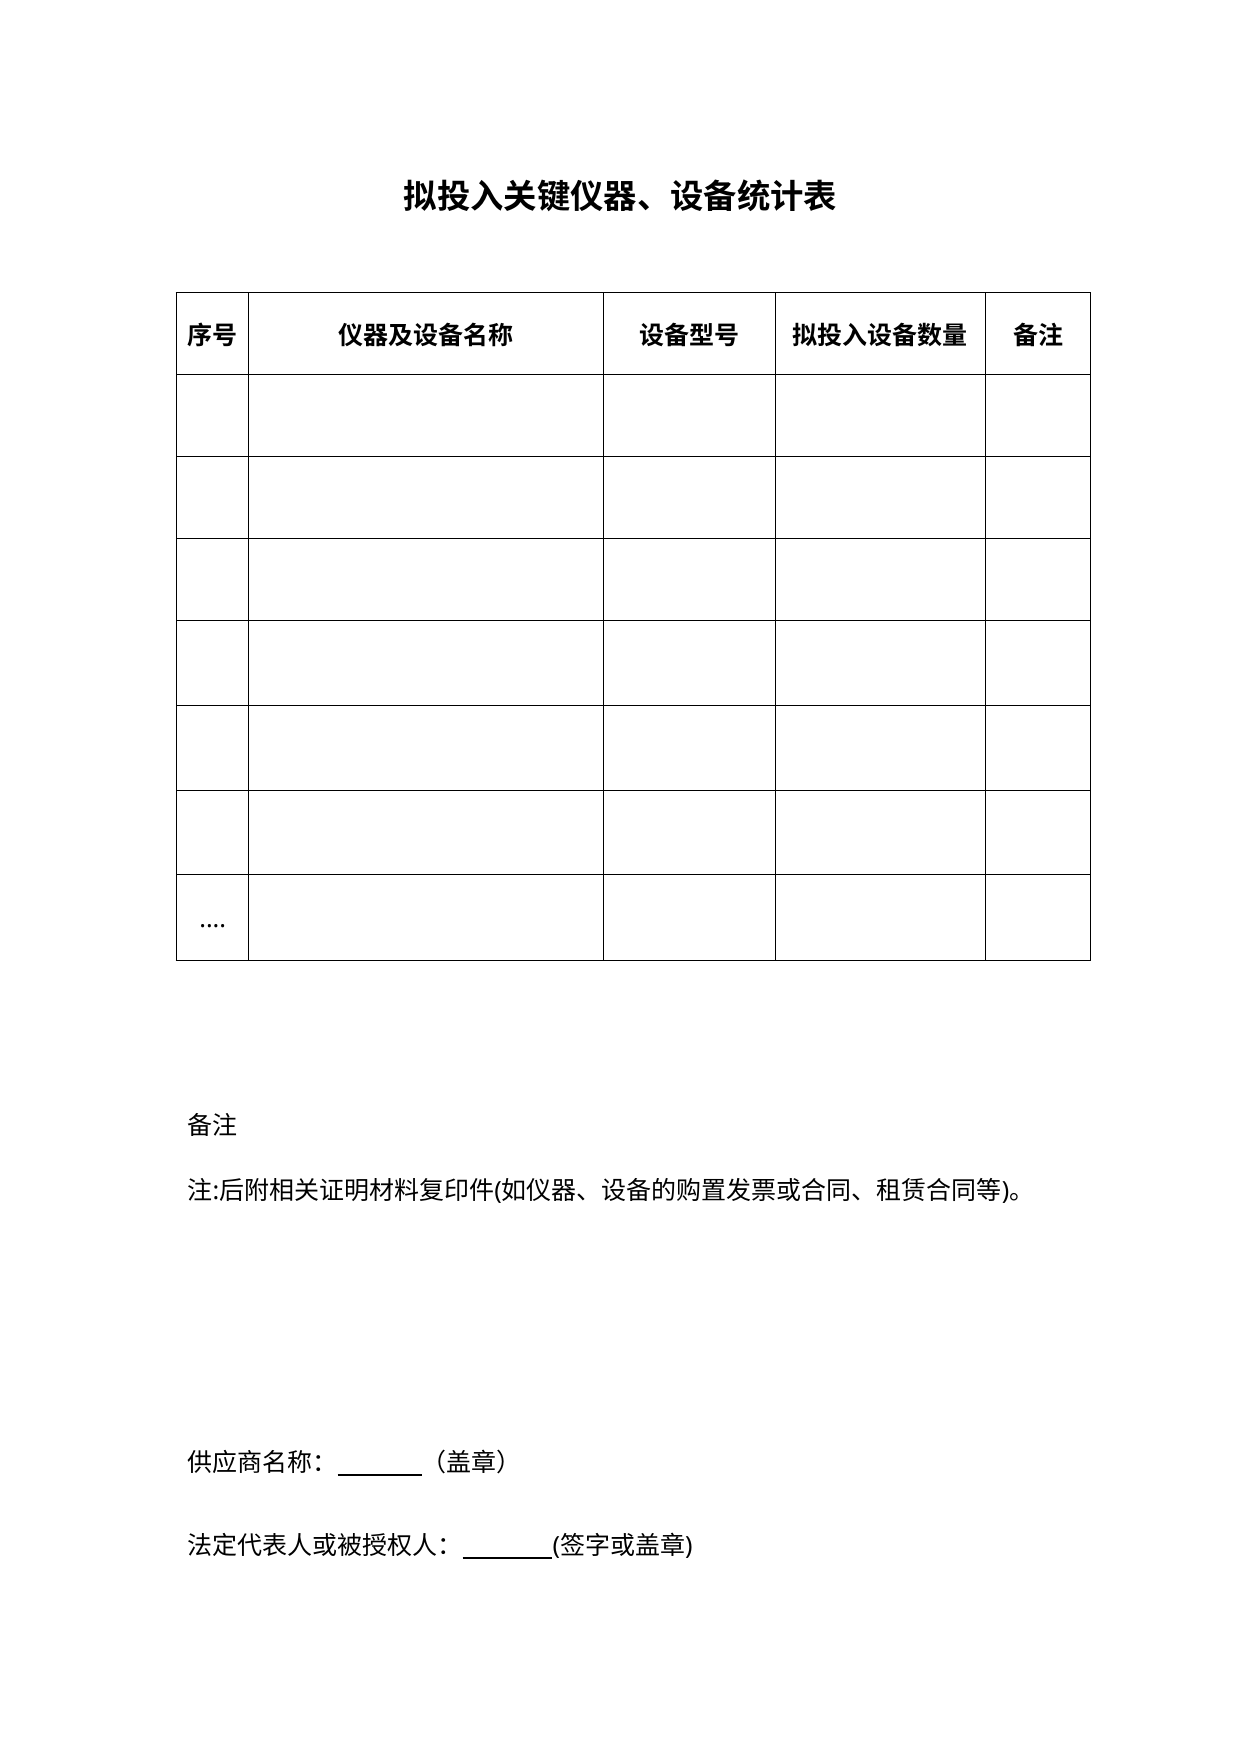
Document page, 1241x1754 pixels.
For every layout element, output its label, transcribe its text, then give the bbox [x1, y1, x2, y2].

table_cell [177, 706, 248, 789]
table_cell [249, 375, 603, 456]
table_cell [177, 791, 248, 874]
text 法定代表人或被授权人： (签字或盖章) [187, 1511, 1053, 1576]
table_cell .... [177, 875, 248, 960]
table_cell [986, 375, 1090, 456]
table_cell [986, 875, 1090, 960]
table_cell [604, 457, 775, 538]
table_header 设备型号 [604, 293, 775, 374]
text 拟投入关键仪器、设备统计表 [187, 162, 1053, 227]
table_cell [177, 539, 248, 620]
table_cell [776, 791, 985, 874]
text 注:后附相关证明材料复印件(如仪器、设备的购置发票或合同、租赁合同等)。 [187, 1156, 1053, 1221]
table_cell [604, 875, 775, 960]
table_cell [776, 706, 985, 789]
table_cell [604, 621, 775, 705]
table_cell [776, 375, 985, 456]
table_cell [986, 621, 1090, 705]
table_cell [986, 457, 1090, 538]
table_cell [249, 457, 603, 538]
table_cell [249, 621, 603, 705]
table_cell [249, 875, 603, 960]
table_cell [986, 706, 1090, 789]
table_cell [604, 375, 775, 456]
table_cell [249, 539, 603, 620]
table_cell [177, 457, 248, 538]
table_header 序号 [177, 293, 248, 374]
table_cell [249, 706, 603, 789]
table_cell [177, 621, 248, 705]
table_header 仪器及设备名称 [249, 293, 603, 374]
table_cell [604, 791, 775, 874]
table_cell [776, 457, 985, 538]
table_cell [604, 539, 775, 620]
table_cell [986, 539, 1090, 620]
table_cell [776, 621, 985, 705]
text 备注 [187, 1091, 1053, 1156]
table_cell [249, 791, 603, 874]
table_cell [177, 375, 248, 456]
table_header 备注 [986, 293, 1090, 374]
table_cell [604, 706, 775, 789]
table_cell [986, 791, 1090, 874]
table_cell [776, 539, 985, 620]
text 供应商名称： （盖章） [187, 1428, 1053, 1493]
table_cell [776, 875, 985, 960]
table_header 拟投入设备数量 [776, 293, 985, 374]
